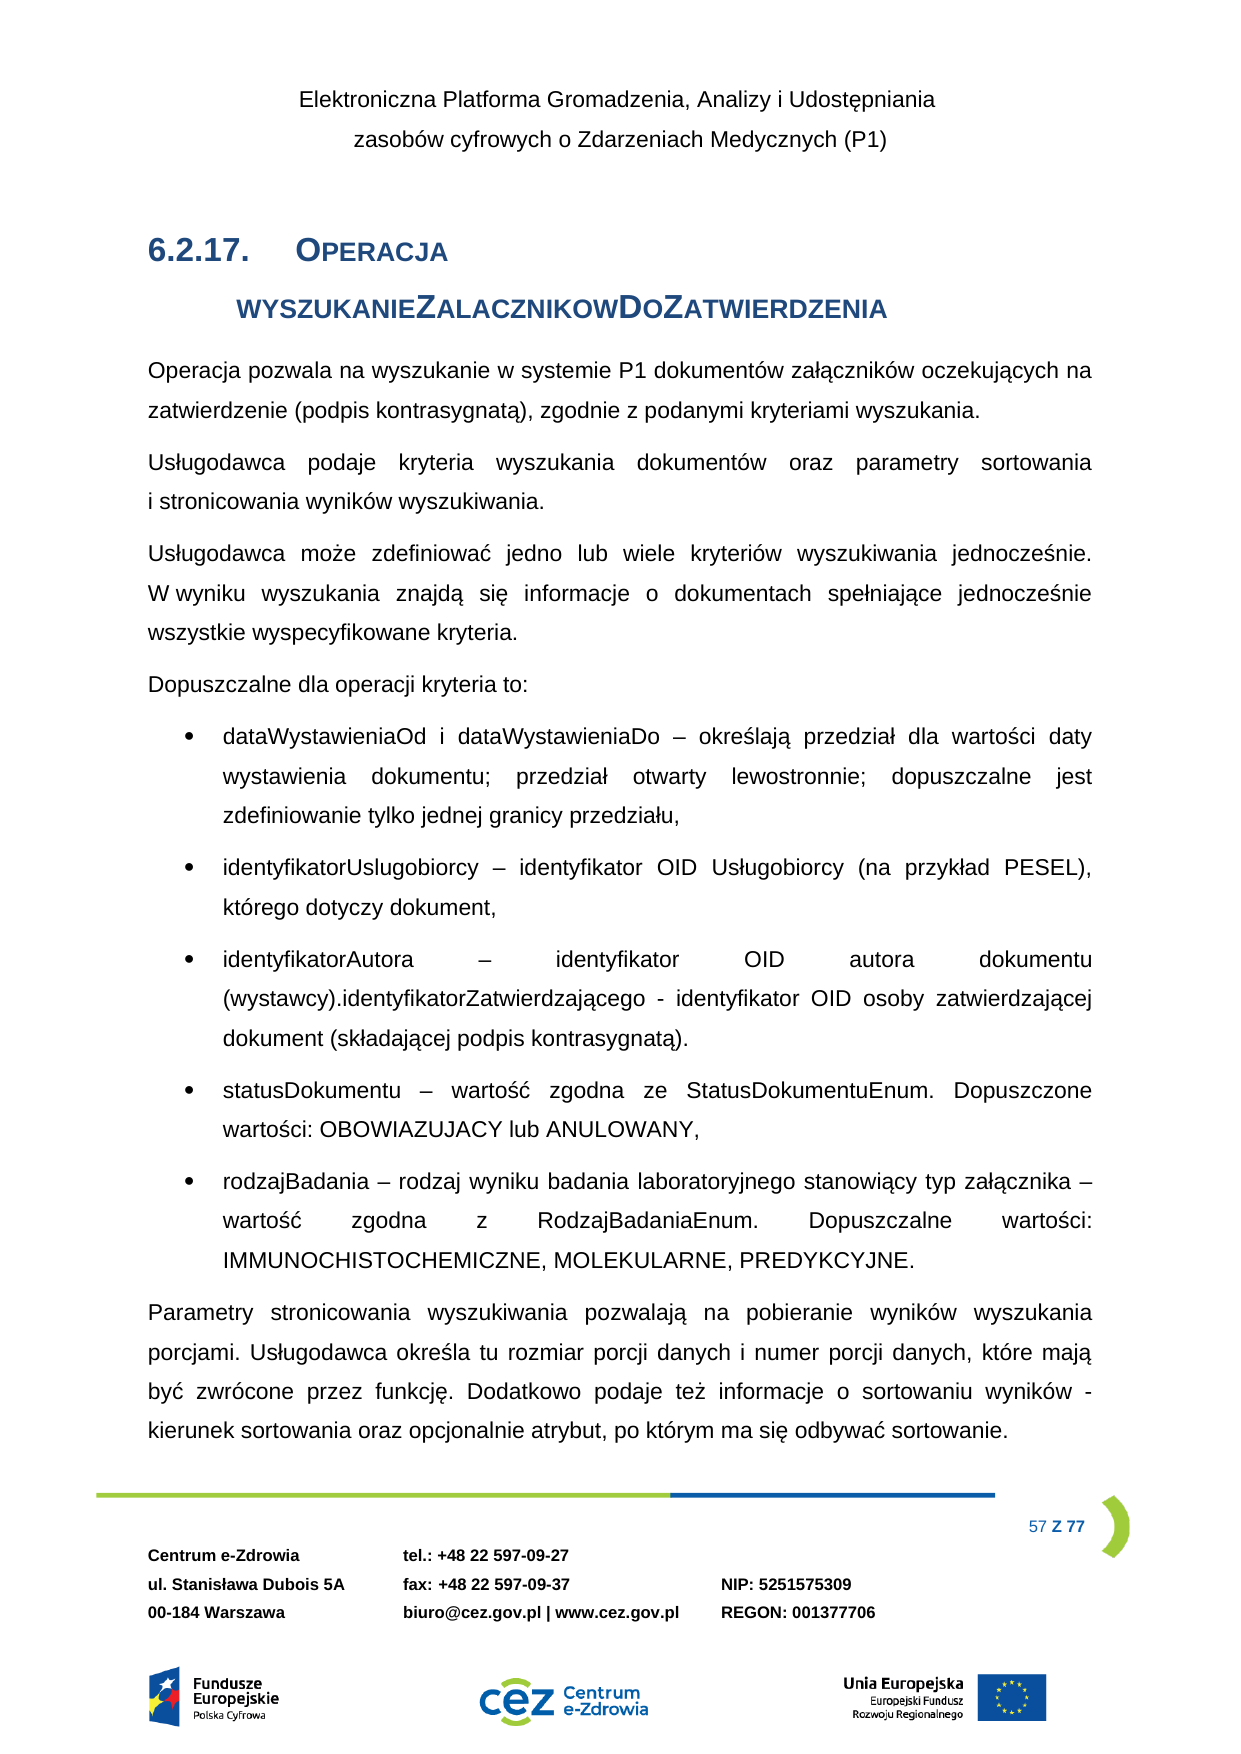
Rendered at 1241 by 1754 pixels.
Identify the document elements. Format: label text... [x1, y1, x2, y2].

list identyfikatorUslugobiorcy – identyfikator OID Usługobiorcy (na przykład PESEL), którego dotyczy dokument, [185, 854, 1093, 920]
list rodzajBadania – rodzaj wyniku badania laboratoryjnego stanowiący typ załącznika – wartość zgodna z RodzajBadaniaEnum. Dopuszczalne wartości: IMMUNOCHISTOCHEMICZNE, MOLEKULARNE, PREDYKCYJNE. [185, 1168, 1093, 1273]
list statusDokumentu – wartość zgodna ze StatusDokumentuEnum. Dopuszczone wartości: OBOWIAZUJACY lub ANULOWANY, [185, 1077, 1093, 1142]
picture [142, 1663, 285, 1729]
text Usługodawca podaje kryteria wyszukania dokumentów oraz parametry sortowania i stronicowania wyników wyszukiwania. [148, 449, 1093, 515]
text Operacja wyszukanieZalacznikowDoZatwierdzenia [148, 230, 1093, 326]
picture [477, 1678, 649, 1726]
list dataWystawieniaOd i dataWystawieniaDo – określają przedział dla wartości daty wystawienia dokumentu; przedział otwarty lewostronnie; dopuszczalne jest zdefiniowanie tylko jednej granicy przedziału, [185, 723, 1093, 828]
picture [1101, 1495, 1130, 1558]
picture [835, 1672, 1055, 1722]
text Usługodawca może zdefiniować jedno lub wiele kryteriów wyszukiwania jednocześnie. W wyniku wyszukania znajdą się informacje o dokumentach spełniające jednocześnie wszystkie wyspecyfikowane kryteria. [148, 540, 1093, 646]
text Parametry stronicowania wyszukiwania pozwalają na pobieranie wyników wyszukania porcjami. Usługodawca określa tu rozmiar porcji danych i numer porcji danych, które mają być zwrócone przez funkcję. Dodatkowo podaje też informacje o sortowaniu wyników - kierunek sortowania oraz opcjonalnie atrybut, po którym ma się odbywać sortowanie. [148, 1299, 1093, 1444]
list identyfikatorAutora – identyfikator OID autora dokumentu (wystawcy).identyfikatorZatwierdzającego - identyfikator OID osoby zatwierdzającej dokument (składającej podpis kontrasygnatą). [185, 946, 1093, 1051]
text Operacja pozwala na wyszukanie w systemie P1 dokumentów załączników oczekujących na zatwierdzenie (podpis kontrasygnatą), zgodnie z podanymi kryteriami wyszukania. [148, 357, 1093, 423]
text Dopuszczalne dla operacji kryteria to: [148, 671, 1093, 698]
